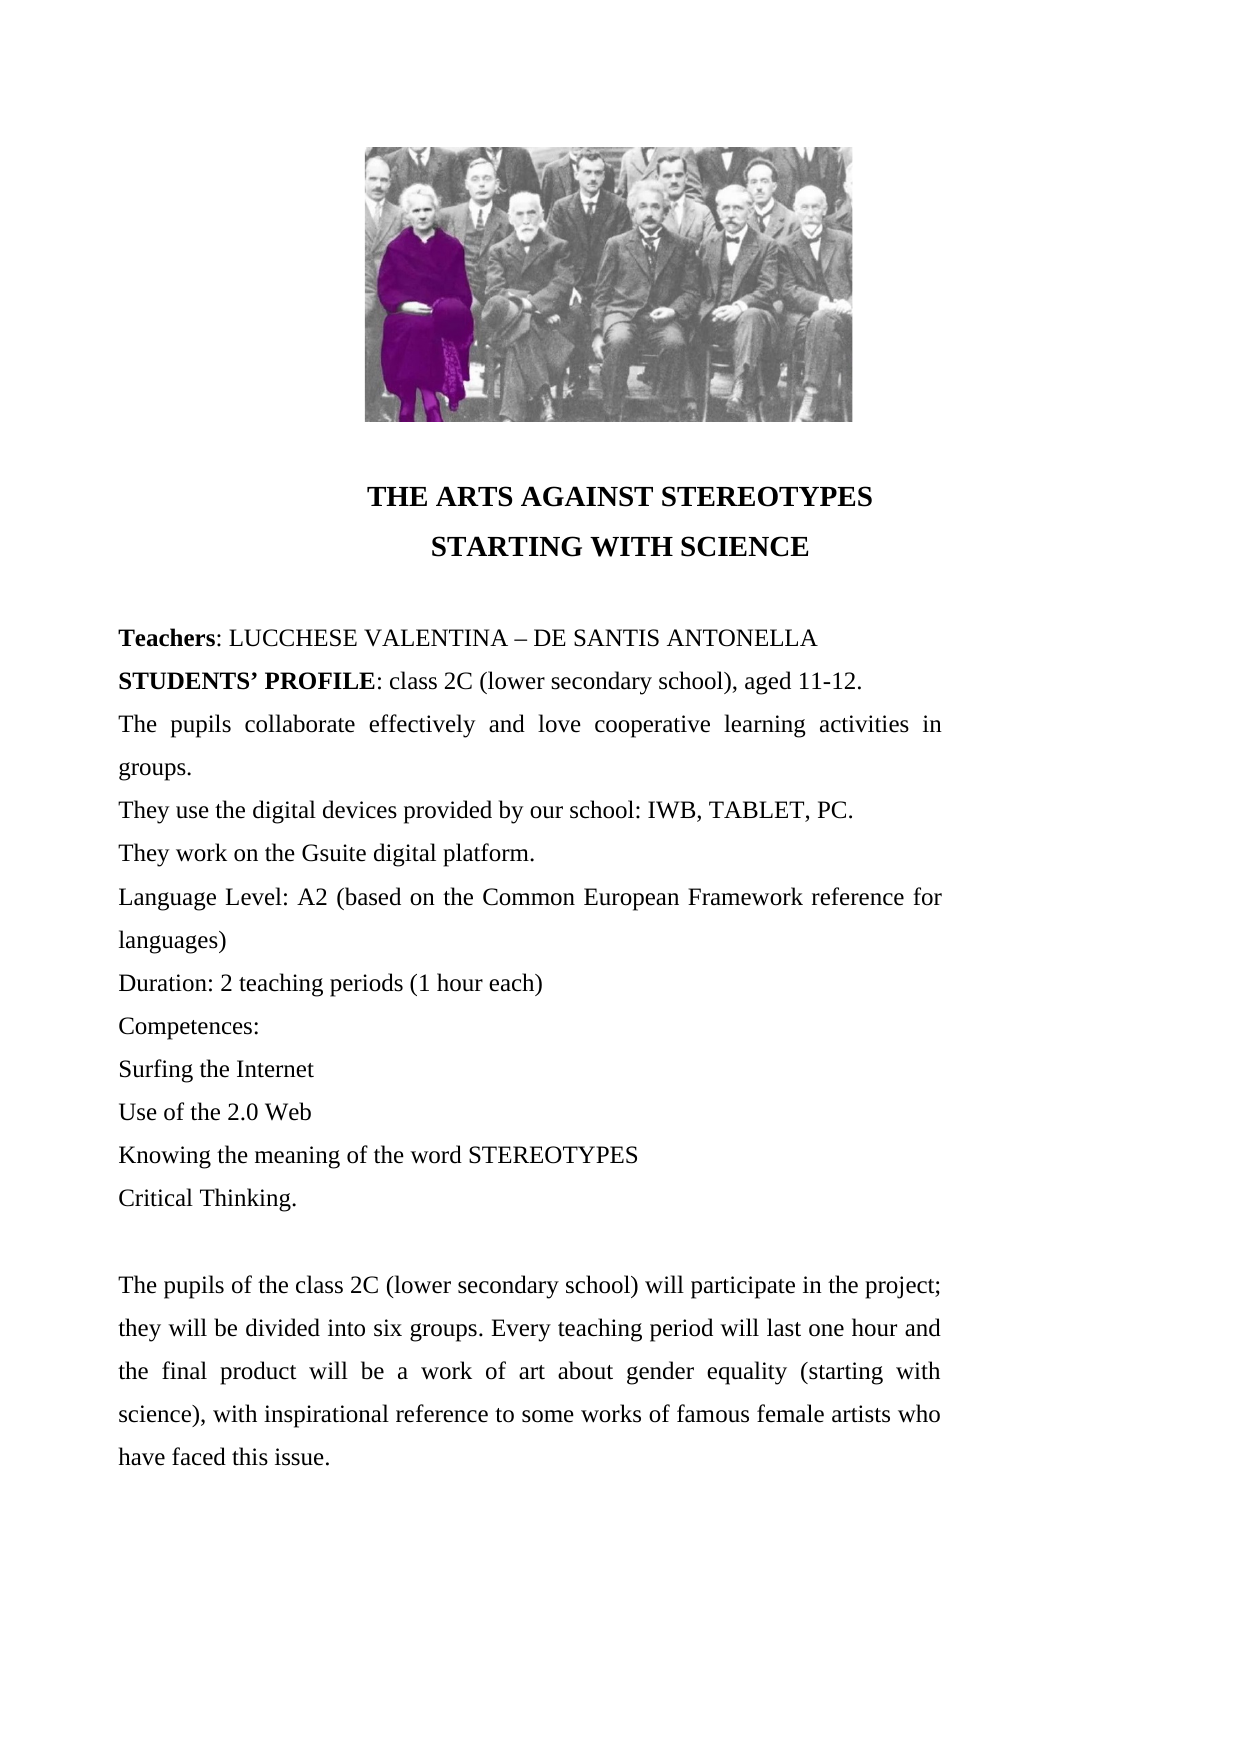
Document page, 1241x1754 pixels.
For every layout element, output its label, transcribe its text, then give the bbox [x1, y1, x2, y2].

text The pupils of the class 2C (lower secondary school) will participate in the project; they will be divided into six groups. Every teaching period will last one hour and the final product will be a work of art about gender equality (starting with science), with inspirational reference to some works of famous female artists who have faced this issue. [118, 1270, 943, 1471]
text They use the digital devices provided by our school: IWB, TABLET, PC. [118, 795, 943, 824]
text Critical Thinking. [118, 1183, 943, 1212]
text Language Level: A2 (based on the Common European Framework reference for languages) [118, 882, 943, 953]
text Teachers: LUCCHESE VALENTINA – DE SANTIS ANTONELLA [118, 623, 943, 652]
text Duration: 2 teaching periods (1 hour each) [118, 968, 943, 997]
text Knowing the meaning of the word STEREOTYPES [118, 1140, 943, 1169]
text Surfing the Internet [118, 1054, 943, 1083]
text Use of the 2.0 Web [118, 1097, 943, 1126]
text STUDENTS’ PROFILE: class 2C (lower secondary school), aged 11-12. [118, 666, 943, 695]
text Competences: [118, 1011, 943, 1040]
text They work on the Gsuite digital platform. [118, 838, 943, 867]
picture [364, 147, 853, 422]
text THE ARTS AGAINST STEREOTYPES [118, 479, 1122, 513]
text STARTING WITH SCIENCE [118, 529, 1122, 563]
text The pupils collaborate effectively and love cooperative learning activities in groups. [118, 709, 943, 781]
